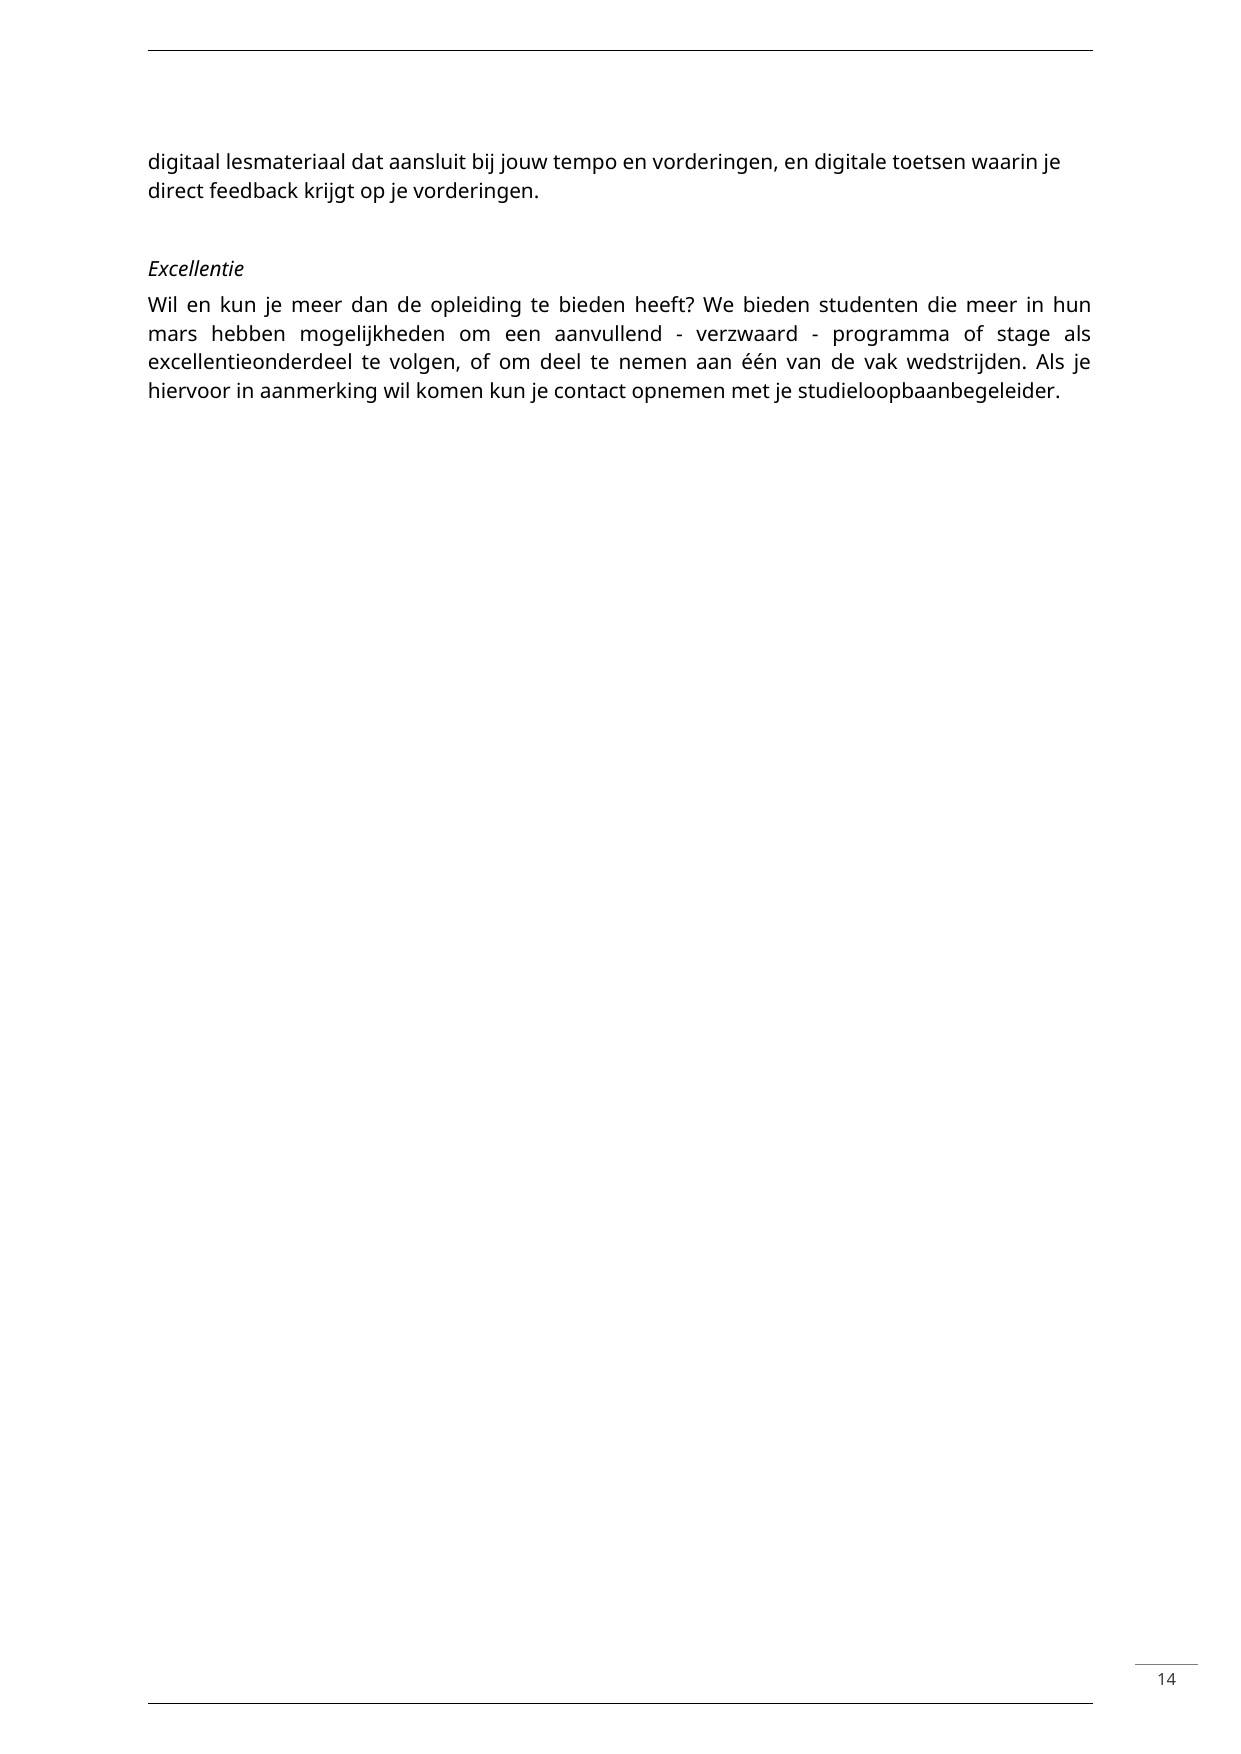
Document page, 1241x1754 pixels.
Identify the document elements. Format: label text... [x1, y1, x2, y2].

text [148, 147, 1093, 204]
subtitle Excellentie [148, 254, 1093, 282]
text Wil en kun je meer dan de opleiding te bieden heeft? We bieden studenten die meer in hun mars hebben mogelijkheden om een aanvullend - verzwaard - programma of stage als excellentieonderdeel te volgen, of om deel te nemen aan één van de vak wedstrijden. Als je hiervoor in aanmerking wil komen kun je contact opnemen met je studieloopbaanbegeleider. [148, 291, 1093, 404]
